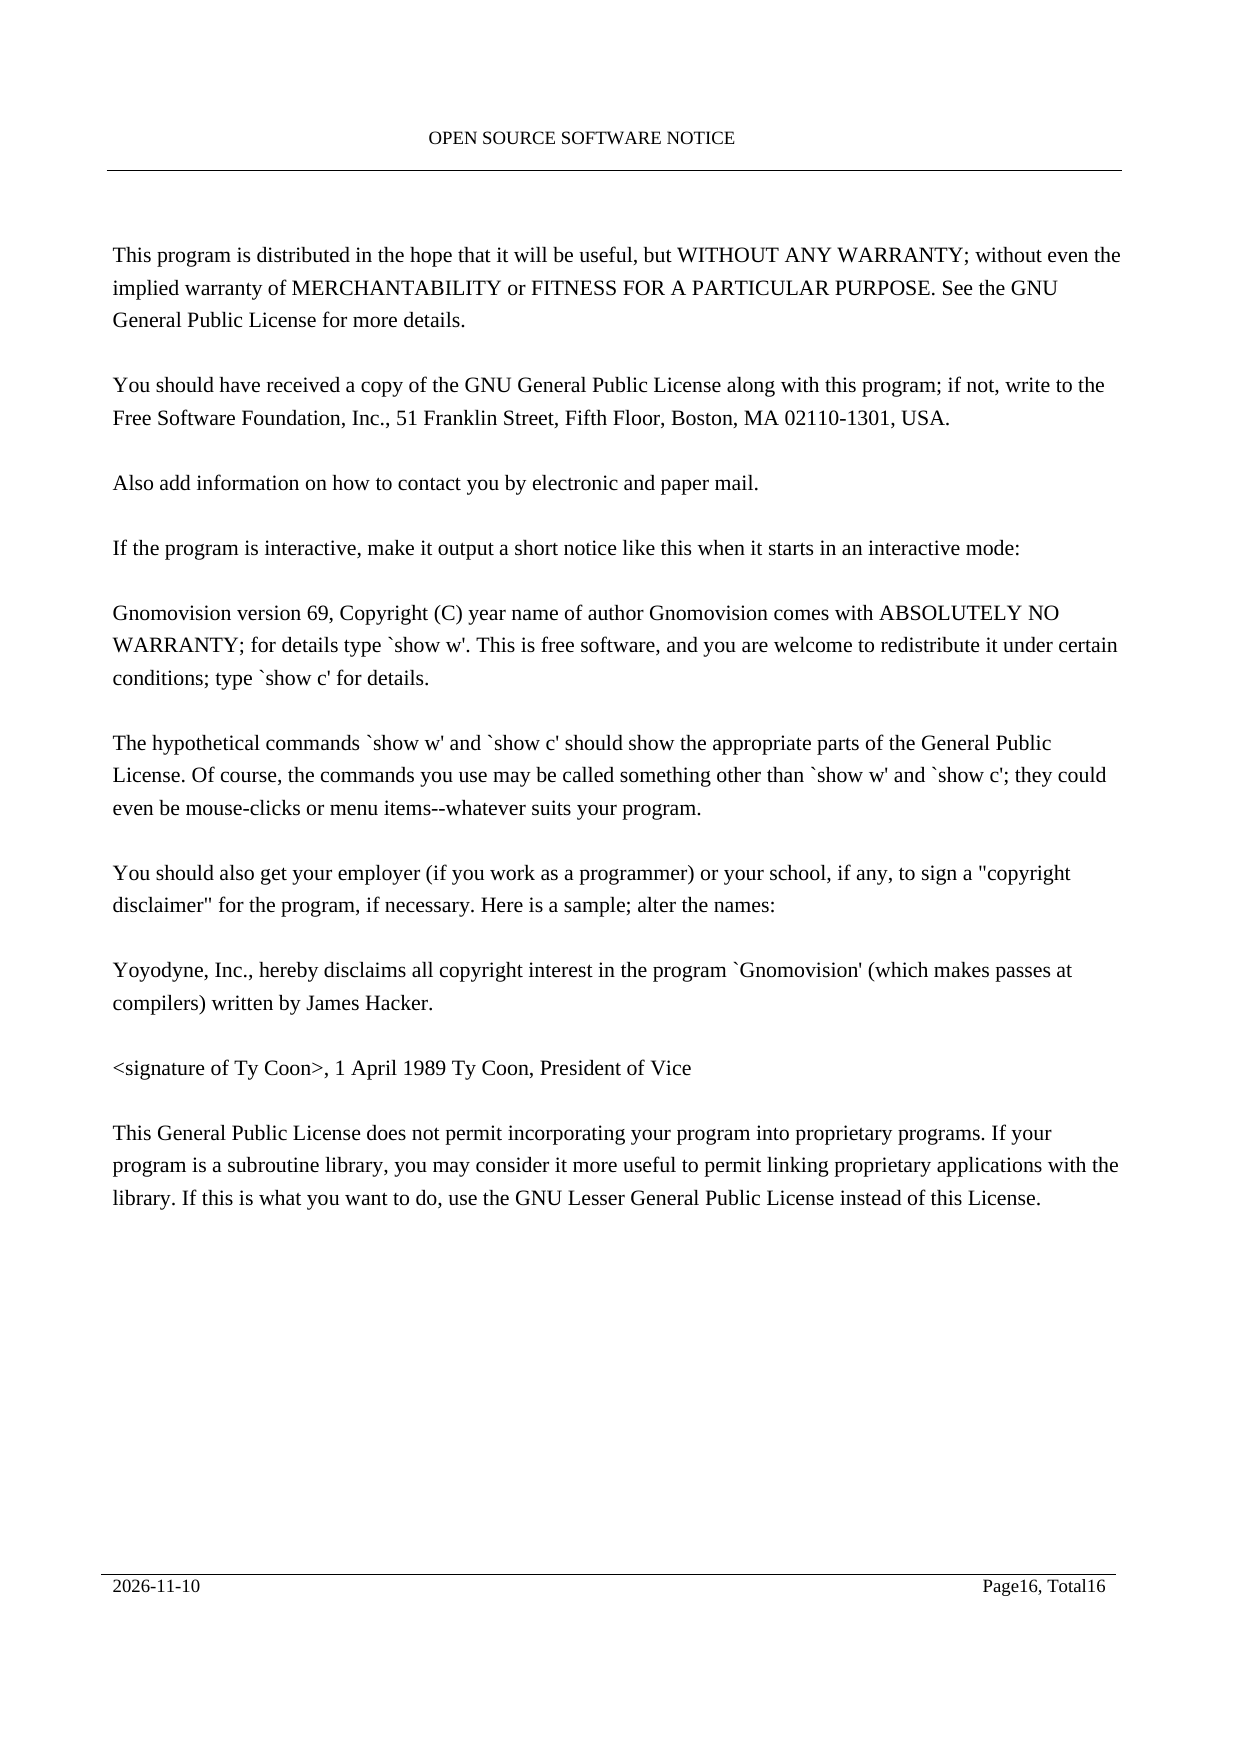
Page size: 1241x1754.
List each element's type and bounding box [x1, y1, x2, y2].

text [112, 206, 1128, 1214]
